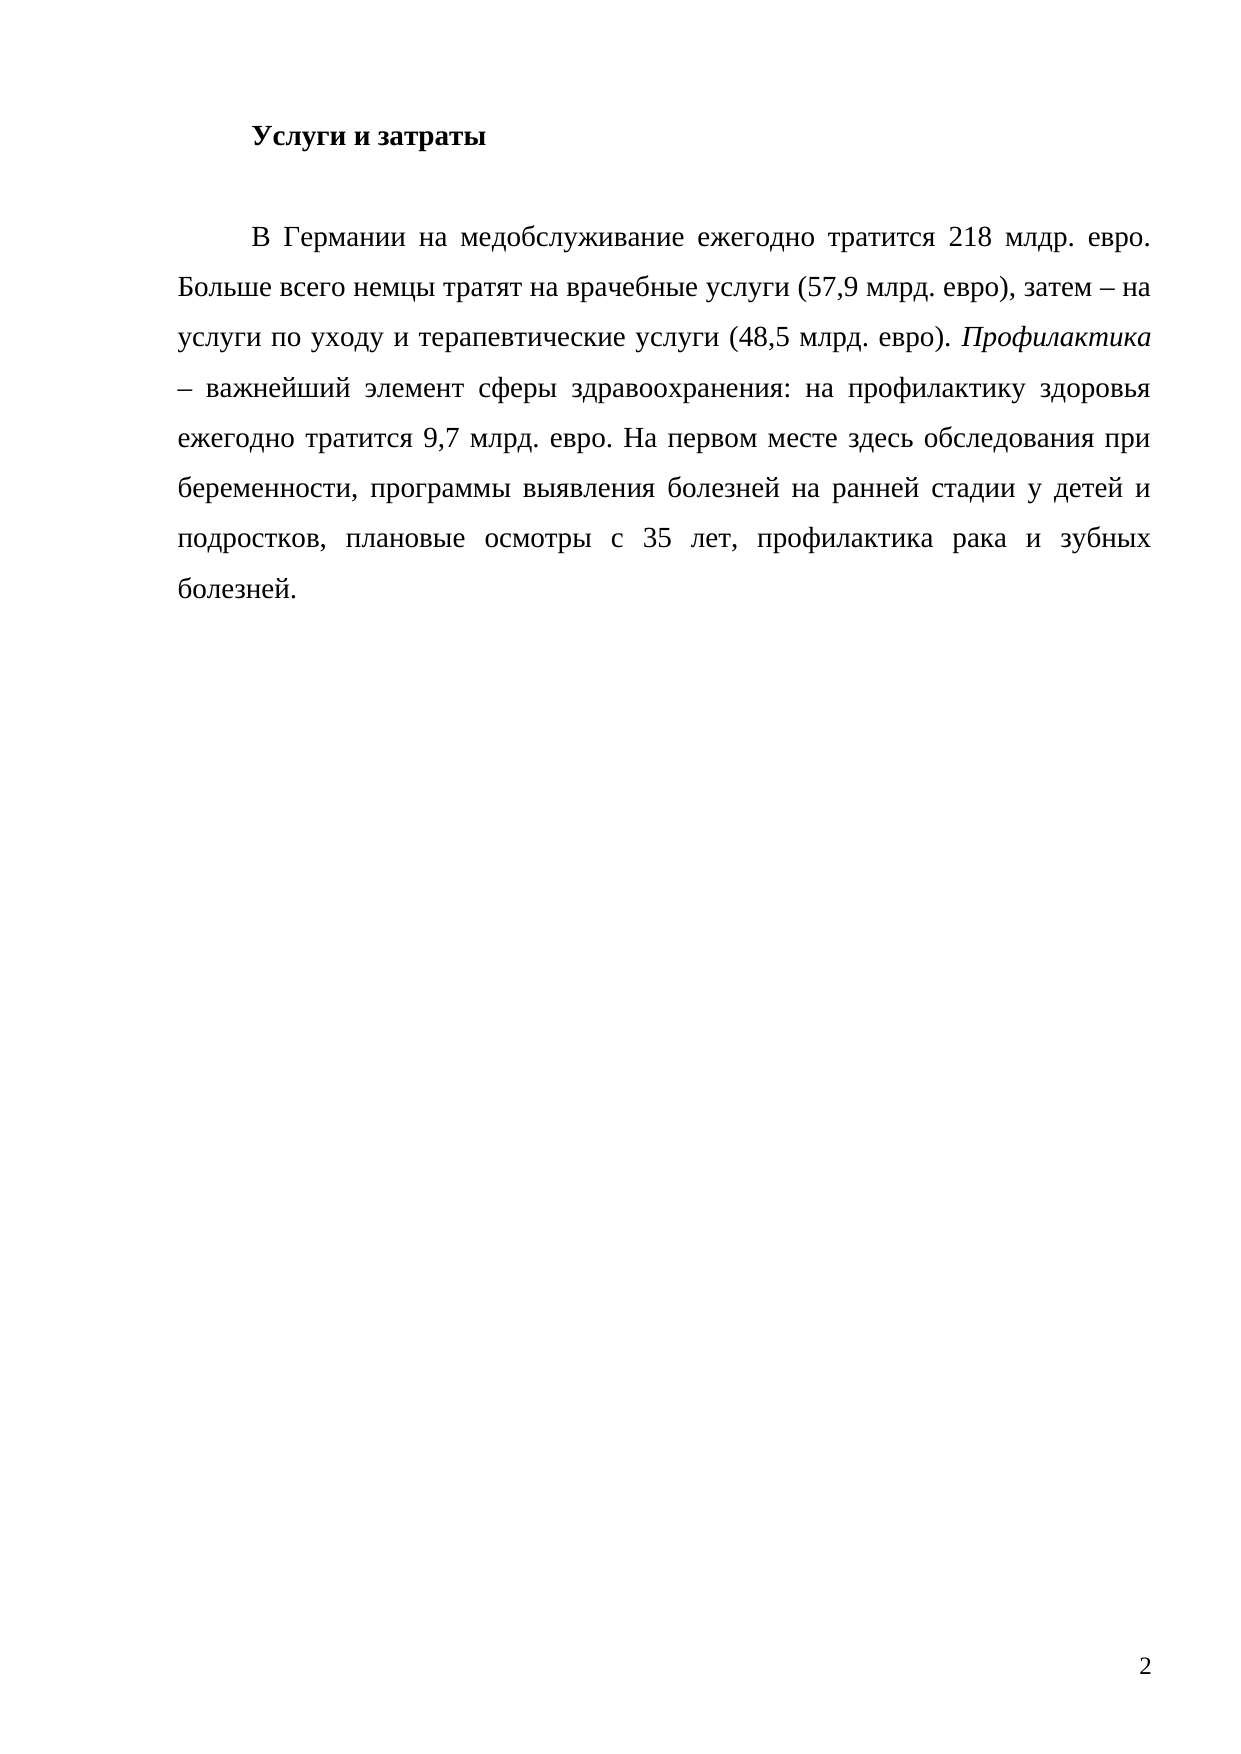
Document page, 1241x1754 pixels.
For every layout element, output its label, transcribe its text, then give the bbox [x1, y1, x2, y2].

text В Германии на медобслуживание ежегодно тратится 218 млдр. евро. Больше всего немцы тратят на врачебные услуги (57,9 млрд. евро), затем – на услуги по уходу и терапевтические услуги (48,5 млрд. евро). Профилактика – важнейший элемент сферы здравоохранения: на профилактику здоровья ежегодно тратится 9,7 млрд. евро. На первом месте здесь обследования при беременности, программы выявления болезней на ранней стадии у детей и подростков, плановые осмотры с 35 лет, профилактика рака и зубных болезней. [177, 219, 1152, 604]
text Услуги и затраты [177, 118, 1152, 152]
